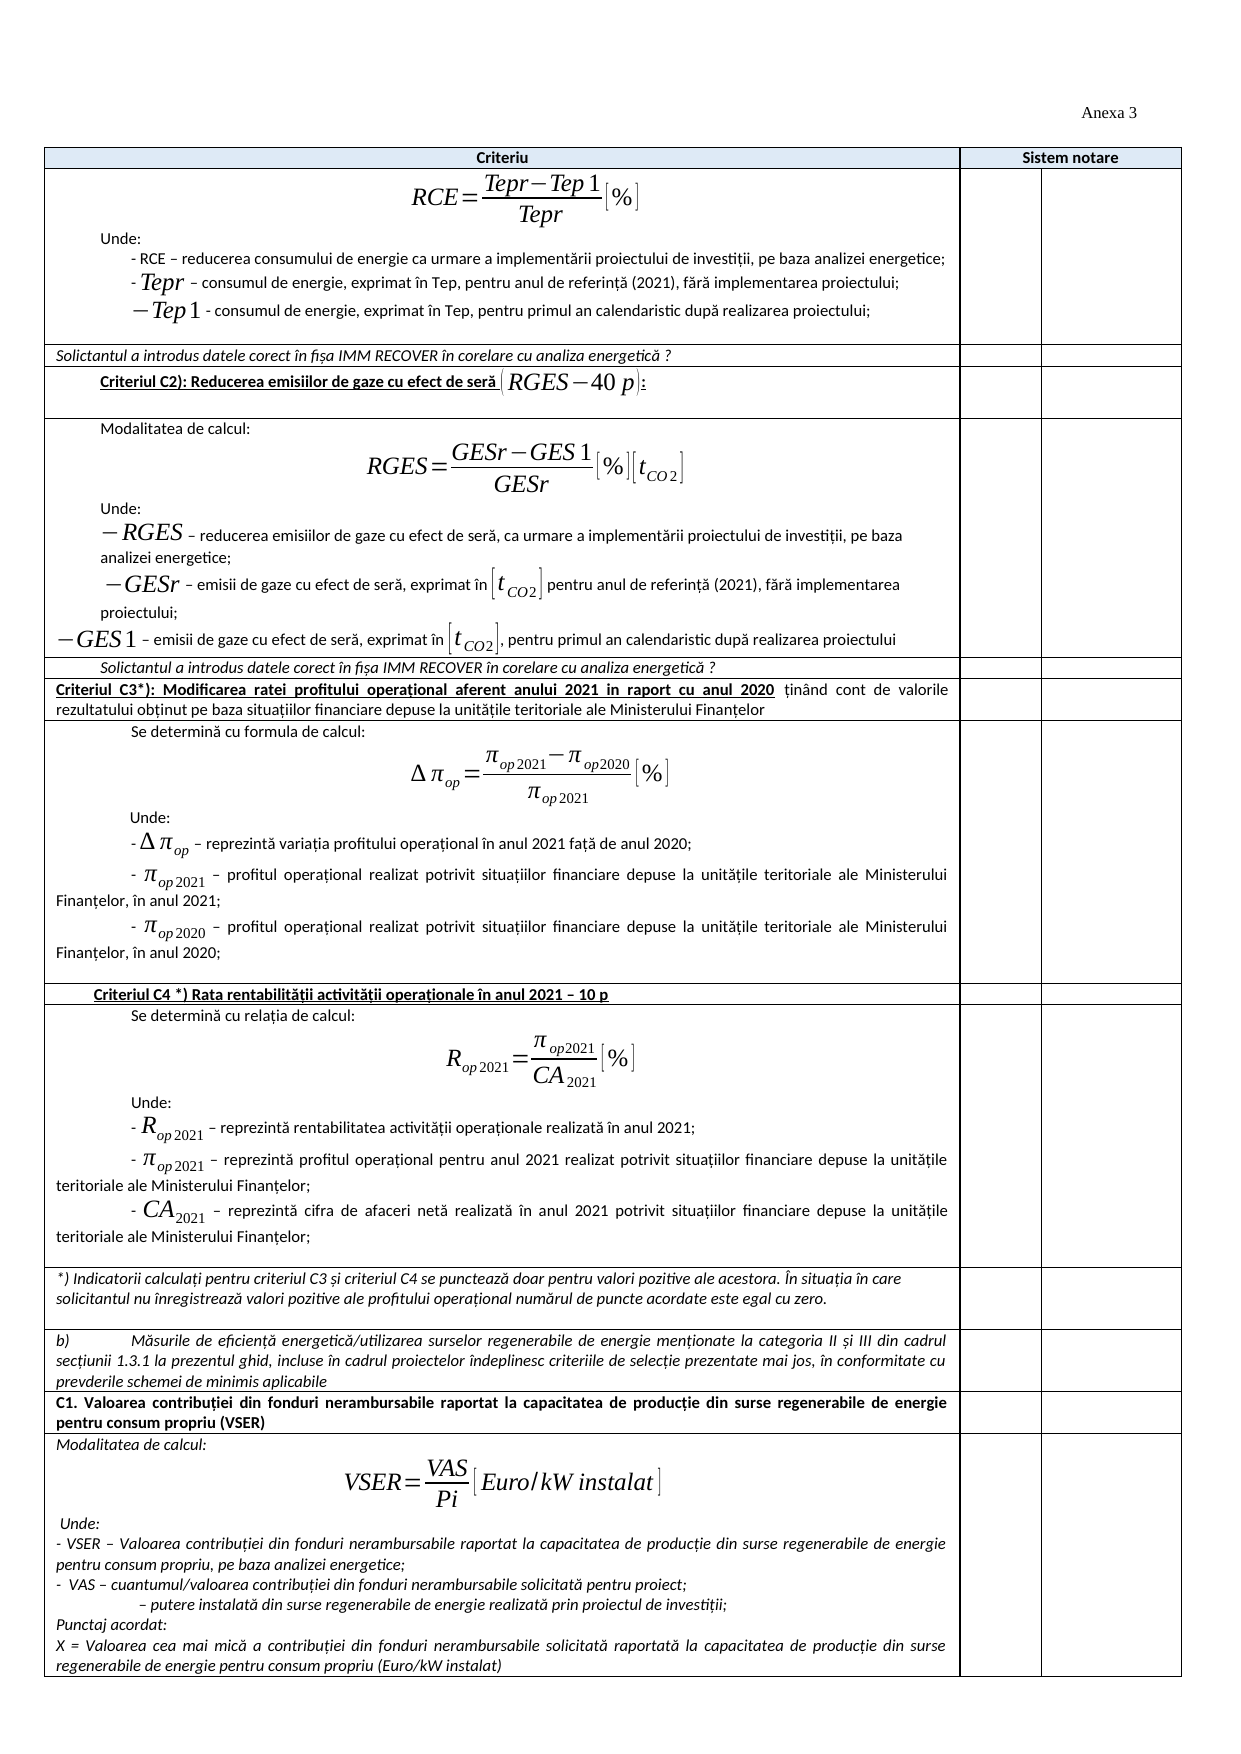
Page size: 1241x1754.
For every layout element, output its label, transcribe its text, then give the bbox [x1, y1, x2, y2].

table_cell [961, 419, 1041, 657]
table_cell [1042, 1434, 1181, 1676]
table_cell [1042, 169, 1181, 344]
table_header Sistem notare [961, 148, 1181, 168]
table_cell [1042, 419, 1181, 657]
table_cell Se determină cu relația de calcul: Unde: - – reprezintă rentabilitatea activității operaționale realizată în anul 2021; - – reprezintă profitul operațional pentru anul 2021 realizat potrivit situațiilor financiare depuse la unitățile teritoriale ale Ministerului Finanțelor; - – reprezintă cifra de afaceri netă realizată în anul 2021 potrivit situațiilor financiare depuse la unitățile teritoriale ale Ministerului Finanțelor; [45, 1005, 959, 1267]
table_cell [961, 1268, 1041, 1329]
table_cell Criteriul C2): Reducerea emisiilor de gaze cu efect de seră : [45, 367, 959, 418]
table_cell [45, 169, 959, 344]
table_cell [1042, 984, 1181, 1004]
table_cell Criteriul C4 *) Rata rentabilității activității operaționale în anul 2021 – 10 p [45, 984, 959, 1004]
table_cell Solictantul a introdus datele corect în fișa IMM RECOVER în corelare cu analiza energetică ? [45, 658, 959, 678]
table_cell C1. Valoarea contribuției din fonduri nerambursabile raportat la capacitatea de producție din surse regenerabile de energie pentru consum propriu (VSER) [45, 1392, 959, 1433]
table_cell [1042, 1392, 1181, 1433]
table_cell [961, 679, 1041, 720]
table_cell [961, 1005, 1041, 1267]
table_cell [961, 658, 1041, 678]
table_header Criteriu [45, 148, 959, 168]
table_cell [1042, 1330, 1181, 1391]
table_cell [961, 984, 1041, 1004]
table_cell [961, 367, 1041, 418]
table_cell [1042, 1268, 1181, 1329]
table_cell Modalitatea de calcul: Unde: – reducerea emisiilor de gaze cu efect de seră, ca urmare a implementării proiectului de investiții, pe baza analizei energetice; – emisii de gaze cu efect de seră, exprimat în pentru anul de referință (2021), fără implementarea proiectului; – emisii de gaze cu efect de seră, exprimat în , pentru primul an calendaristic după realizarea proiectului [45, 419, 959, 657]
table_cell Criteriul C3*): Modificarea ratei profitului operațional aferent anului 2021 in raport cu anul 2020 ținând cont de valorile rezultatului obținut pe baza situațiilor financiare depuse la unitățile teritoriale ale Ministerului Finanțelor [45, 679, 959, 720]
table_cell [961, 721, 1041, 983]
table_cell [1042, 1005, 1181, 1267]
table_cell [1042, 345, 1181, 366]
table_cell Modalitatea de calcul: Unde: - VSER – Valoarea contribuției din fonduri nerambursabile raportat la capacitatea de producție din surse regenerabile de energie pentru consum propriu, pe baza analizei energetice; - VAS – cuantumul/valoarea contribuției din fonduri nerambursabile solicitată pentru proiect; – putere instalată din surse regenerabile de energie realizată prin proiectul de investiții; Punctaj acordat: X = Valoarea cea mai mică a contribuției din fonduri nerambursabile solicitată raportată la capacitatea de producție din surse regenerabile de energie pentru consum propriu (Euro/kW instalat) [45, 1434, 959, 1676]
table_cell Se determină cu formula de calcul: Unde: - – reprezintă variația profitului operațional în anul 2021 față de anul 2020; - – profitul operațional realizat potrivit situațiilor financiare depuse la unitățile teritoriale ale Ministerului Finanțelor, în anul 2021; - – profitul operațional realizat potrivit situațiilor financiare depuse la unitățile teritoriale ale Ministerului Finanțelor, în anul 2020; [45, 721, 959, 983]
table_cell *) Indicatorii calculați pentru criteriul C3 și criteriul C4 se punctează doar pentru valori pozitive ale acestora. În situația în care solicitantul nu înregistrează valori pozitive ale profitului operațional numărul de puncte acordate este egal cu zero. [45, 1268, 959, 1329]
table_cell [961, 169, 1041, 344]
table_cell b) Măsurile de eficiență energetică/utilizarea surselor regenerabile de energie menționate la categoria II și III din cadrul secțiunii 1.3.1 la prezentul ghid, incluse în cadrul proiectelor îndeplinesc criteriile de selecție prezentate mai jos, în conformitate cu prevderile schemei de minimis aplicabile [45, 1330, 959, 1391]
table_cell [1042, 658, 1181, 678]
table_cell [961, 1330, 1041, 1391]
table_cell Solictantul a introdus datele corect în fișa IMM RECOVER în corelare cu analiza energetică ? [45, 345, 959, 366]
table_cell [1042, 721, 1181, 983]
table_cell [961, 1434, 1041, 1676]
table_cell [961, 345, 1041, 366]
table_cell [1042, 679, 1181, 720]
table_cell [961, 1392, 1041, 1433]
table_cell [1042, 367, 1181, 418]
